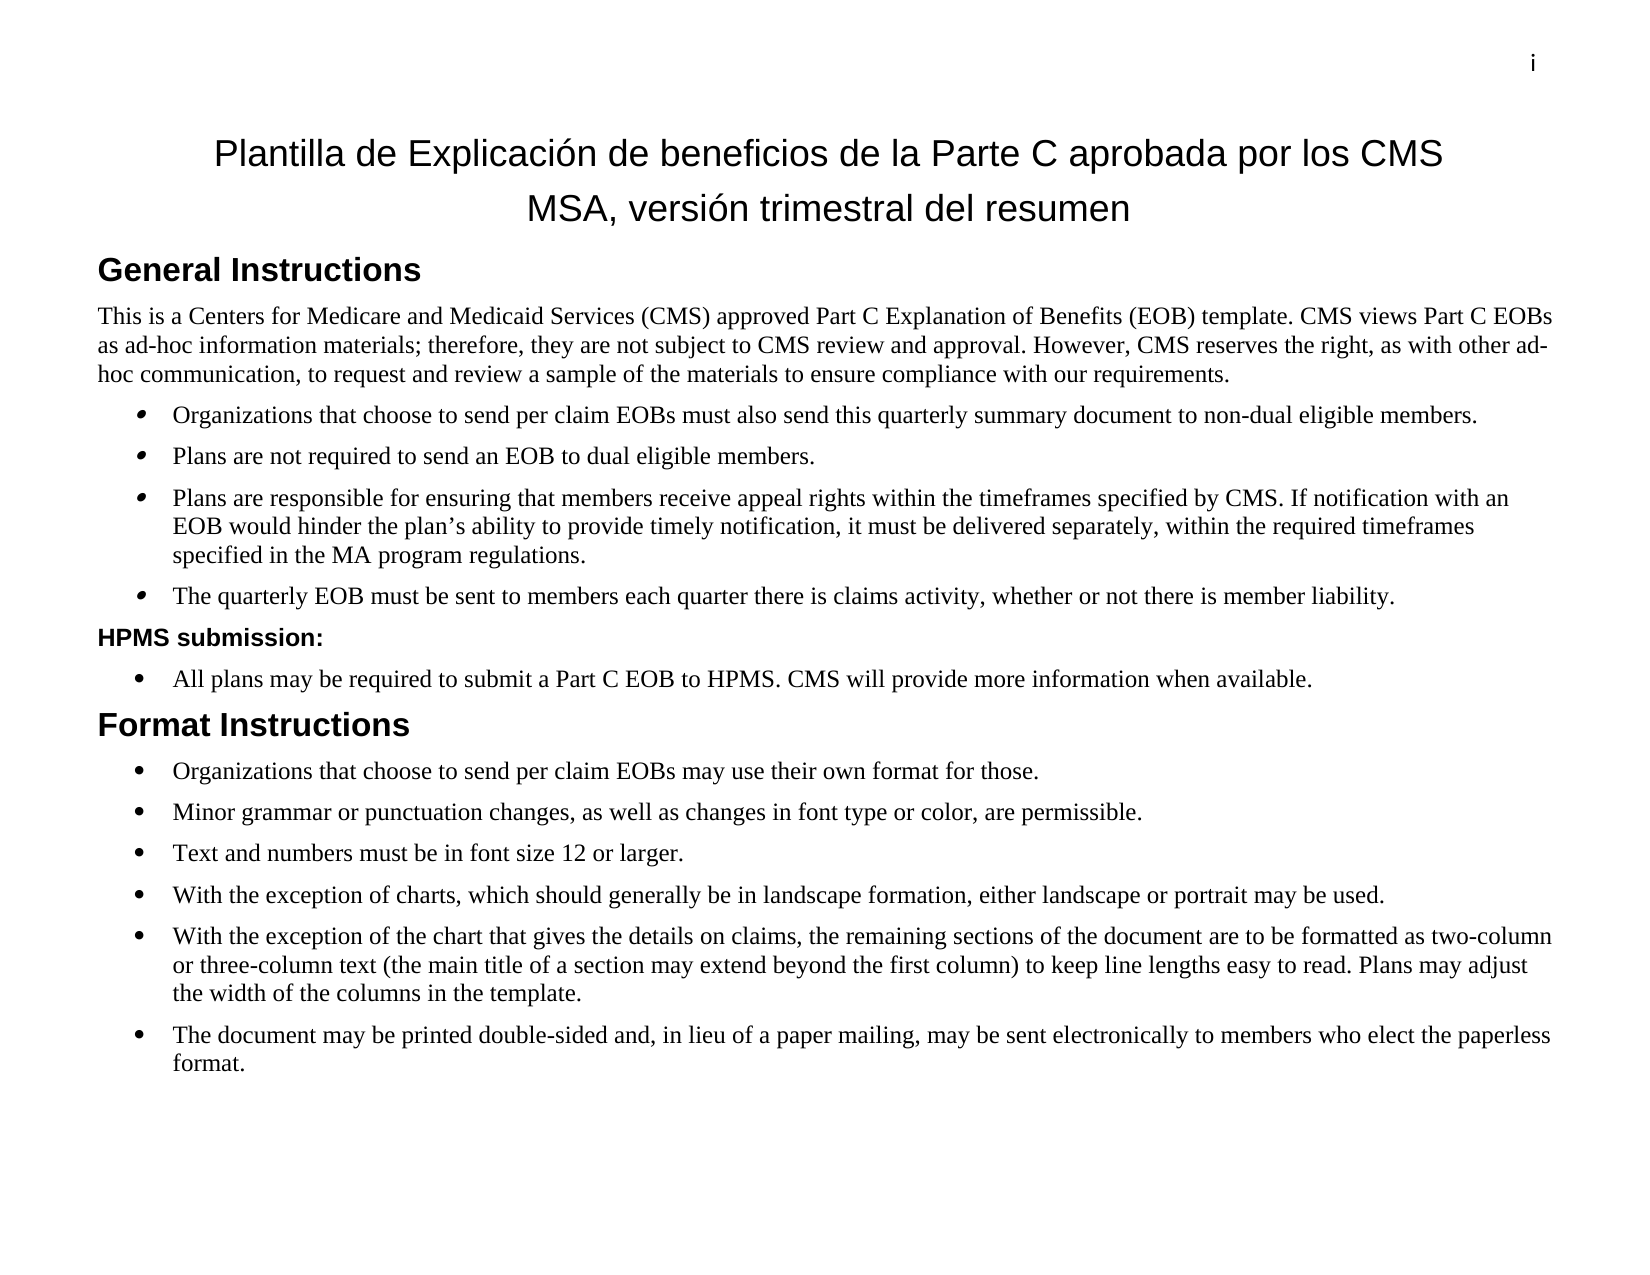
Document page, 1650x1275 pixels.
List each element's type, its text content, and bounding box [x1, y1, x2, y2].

list Text and numbers must be in font size 12 or larger. [135, 838, 1559, 867]
list The document may be printed double-sided and, in lieu of a paper mailing, may be sent electronically to members who elect the paperless format. [135, 1020, 1559, 1077]
list All plans may be required to submit a Part C EOB to HPMS. CMS will provide more information when available. [135, 664, 1559, 693]
list Organizations that choose to send per claim EOBs must also send this quarterly summary document to non-dual eligible members. [135, 400, 1559, 429]
title Plantilla de Explicación de beneficios de la Parte C aprobada por los CMS [97, 131, 1559, 174]
text HPMS submission: [97, 623, 1559, 651]
list Minor grammar or punctuation changes, as well as changes in font type or color, are permissible. [135, 797, 1559, 826]
list The quarterly EOB must be sent to members each quarter there is claims activity, whether or not there is member liability. [135, 581, 1559, 610]
subtitle Format Instructions [97, 705, 1559, 743]
list With the exception of the chart that gives the details on claims, the remaining sections of the document are to be formatted as two-column or three-column text (the main title of a section may extend beyond the first column) to keep line lengths easy to read. Plans may adjust the width of the columns in the template. [135, 921, 1559, 1007]
subtitle General Instructions [97, 250, 1559, 289]
text MSA, versión trimestral del resumen [97, 186, 1559, 229]
list Plans are not required to send an EOB to dual eligible members. [135, 441, 1559, 470]
list Organizations that choose to send per claim EOBs may use their own format for those. [135, 756, 1559, 785]
text This is a Centers for Medicare and Medicaid Services (CMS) approved Part C Explanation of Benefits (EOB) template. CMS views Part C EOBs as ad-hoc information materials; therefore, they are not subject to CMS review and approval. However, CMS reserves the right, as with other ad-hoc communication, to request and review a sample of the materials to ensure compliance with our requirements. [97, 301, 1559, 388]
list With the exception of charts, which should generally be in landscape formation, either landscape or portrait may be used. [135, 880, 1559, 908]
list Plans are responsible for ensuring that members receive appeal rights within the timeframes specified by CMS. If notification with an EOB would hinder the plan’s ability to provide timely notification, it must be delivered separately, within the required timeframes specified in the MA program regulations. [135, 483, 1559, 569]
